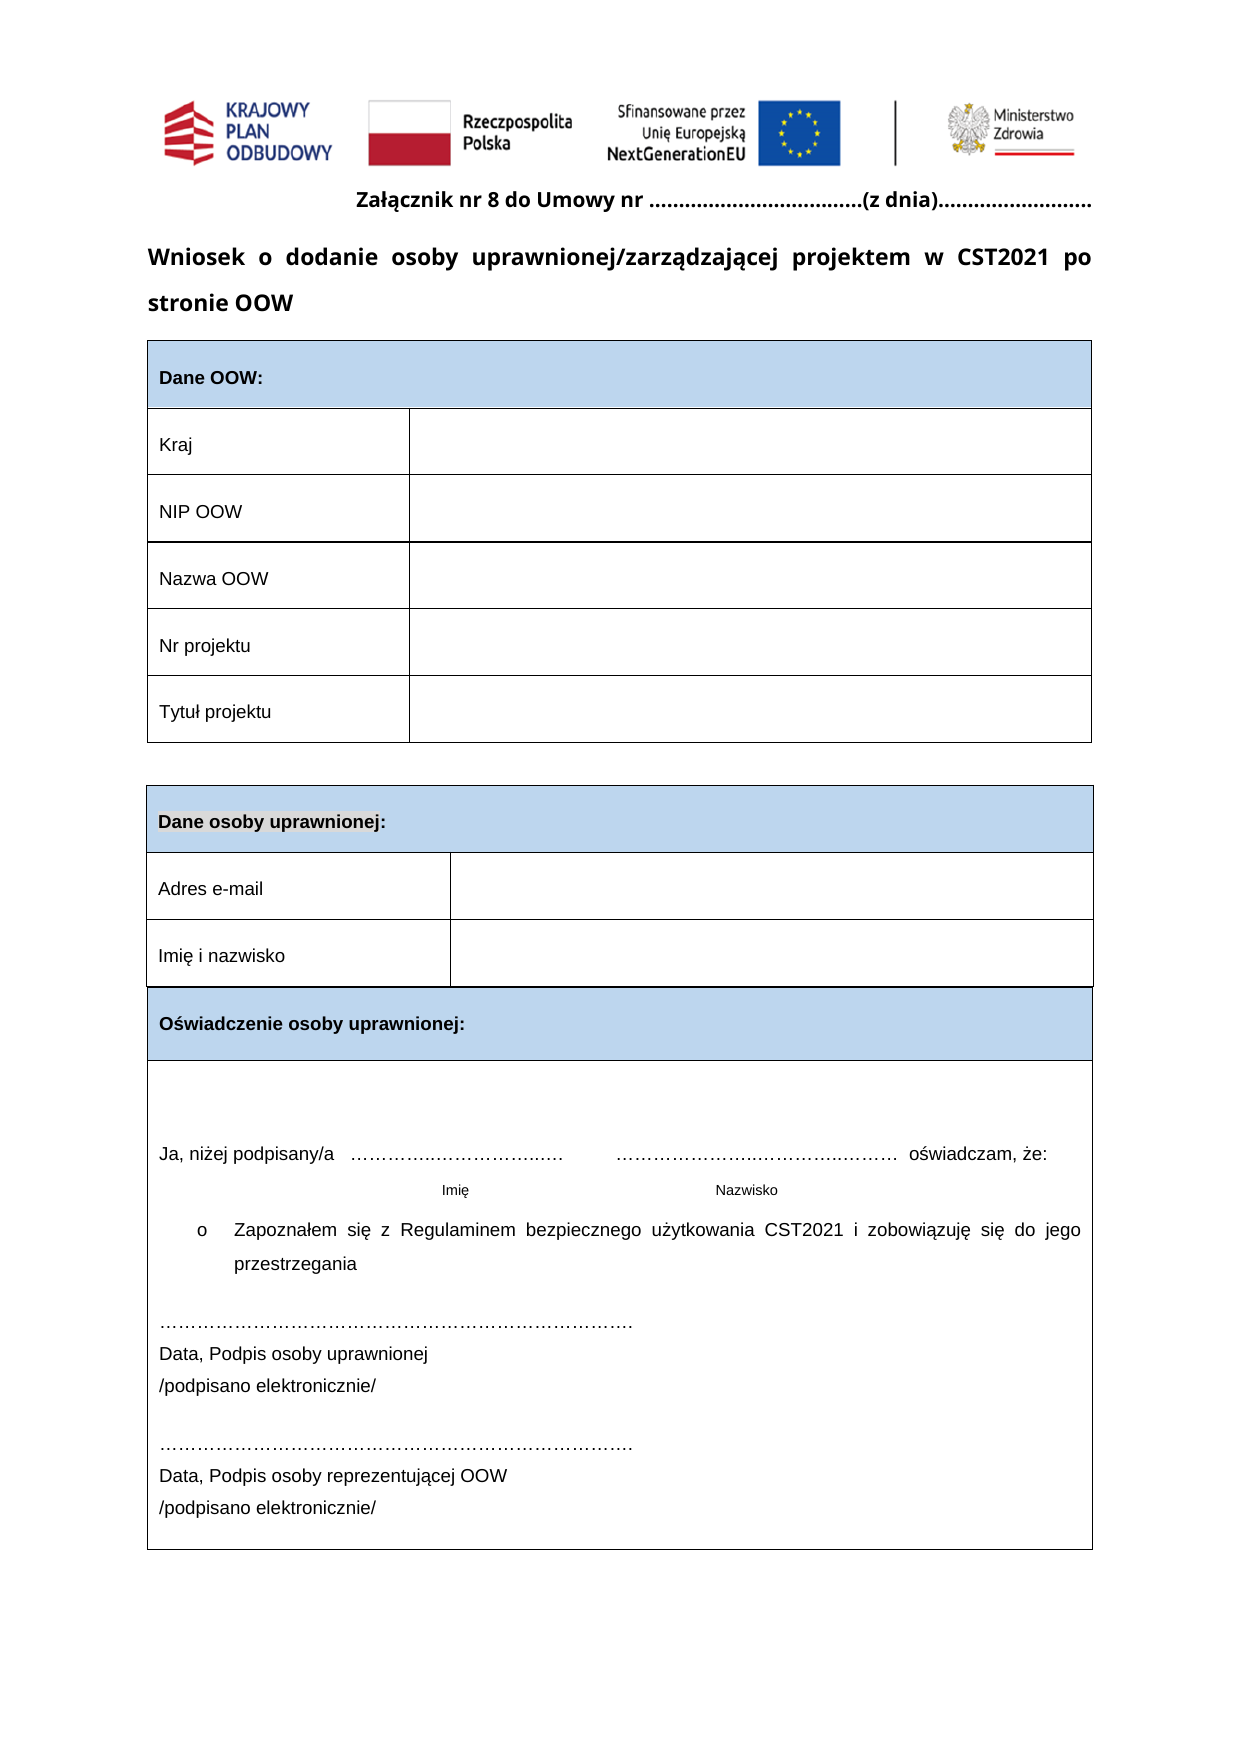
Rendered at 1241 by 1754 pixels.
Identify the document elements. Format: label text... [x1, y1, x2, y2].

subtitle Wniosek o dodanie osoby uprawnionej/zarządzającej projektem w CST2021 po stronie OOW [148, 240, 1093, 318]
table_header Dane osoby uprawnionej: [147, 786, 1093, 852]
table_cell [410, 609, 1091, 675]
table_cell [410, 676, 1091, 742]
text Załącznik nr 8 do Umowy nr ………………………………(z dnia)…………………….. [148, 185, 1093, 213]
table_cell Tytuł projektu [148, 676, 409, 742]
picture [147, 73, 1093, 185]
table_cell [451, 853, 1093, 918]
table_cell NIP OOW [148, 475, 409, 541]
table_cell Ja, niżej podpisany/a …………..……………..…. …………………..…………..……… oświadczam, że: Imię Nazwisko Zapoznałem się z Regulaminem bezpiecznego użytkowania CST2021 i zobowiązuję się do jego przestrzegania …………………………………………………………………. Data, Podpis osoby uprawnionej /podpisano elektronicznie/ …………………………………………………………………. Data, Podpis osoby reprezentującej OOW /podpisano elektronicznie/ [148, 1061, 1092, 1549]
table_cell [410, 543, 1091, 608]
table_cell [410, 409, 1091, 474]
table_header Oświadczenie osoby uprawnionej: [148, 988, 1092, 1060]
table_header Dane OOW: [148, 341, 1091, 407]
table_cell [451, 920, 1093, 986]
table_cell Kraj [148, 409, 409, 474]
table_cell [410, 475, 1091, 541]
table_cell Nr projektu [148, 609, 409, 675]
table_cell Imię i nazwisko [147, 920, 450, 986]
table_cell Nazwa OOW [148, 543, 409, 608]
table_cell Adres e-mail [147, 853, 450, 918]
